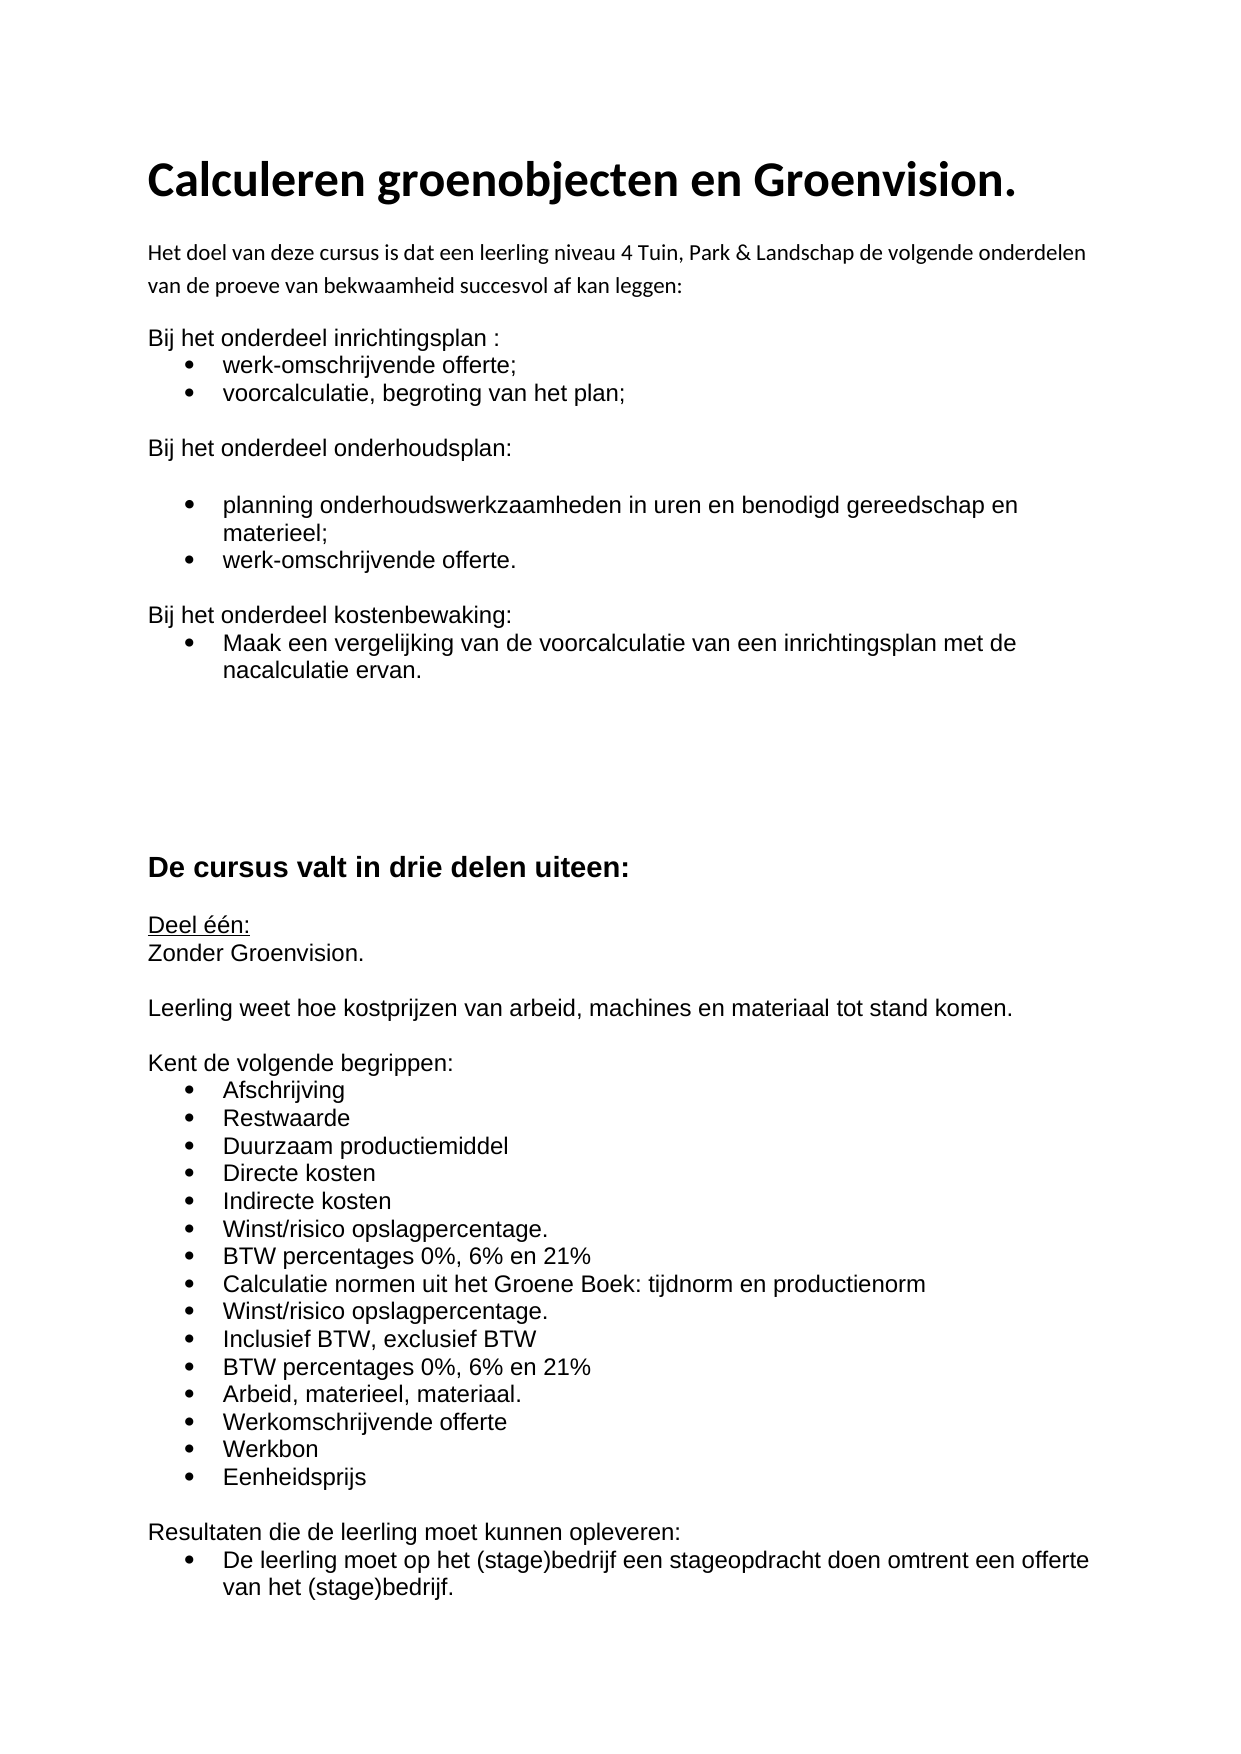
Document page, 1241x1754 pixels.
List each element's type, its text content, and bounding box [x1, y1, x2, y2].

list voorcalculatie, begroting van het plan; [185, 379, 1093, 407]
list planning onderhoudswerkzaamheden in uren en benodigd gereedschap en materieel; [185, 491, 1093, 546]
list De leerling moet op het (stage)bedrijf een stageopdracht doen omtrent een offerte van het (stage)bedrijf. [185, 1546, 1093, 1601]
list Arbeid, materieel, materiaal. [185, 1380, 1093, 1408]
list Eenheidsprijs [185, 1463, 1093, 1491]
text Leerling weet hoe kostprijzen van arbeid, machines en materiaal tot stand komen. [148, 994, 1093, 1021]
text Deel één: [148, 911, 1093, 938]
list Duurzaam productiemiddel [185, 1132, 1093, 1159]
list werk-omschrijvende offerte; [185, 351, 1093, 379]
list werk-omschrijvende offerte. [185, 546, 1093, 574]
list Restwaarde [185, 1104, 1093, 1132]
list Afschrijving [185, 1076, 1093, 1104]
list Inclusief BTW, exclusief BTW [185, 1325, 1093, 1352]
list Directe kosten [185, 1159, 1093, 1187]
list BTW percentages 0%, 6% en 21% [185, 1242, 1093, 1270]
text De cursus valt in drie delen uiteen: [148, 850, 1093, 883]
list Winst/risico opslagpercentage. [185, 1297, 1093, 1325]
list Winst/risico opslagpercentage. [185, 1214, 1093, 1242]
list Werkbon [185, 1435, 1093, 1463]
text Bij het onderdeel kostenbewaking: [148, 601, 1093, 629]
list Indirecte kosten [185, 1187, 1093, 1214]
text Zonder Groenvision. [148, 938, 1093, 966]
text Resultaten die de leerling moet kunnen opleveren: [148, 1518, 1093, 1546]
list Werkomschrijvende offerte [185, 1408, 1093, 1435]
list Calculatie normen uit het Groene Boek: tijdnorm en productienorm [185, 1270, 1093, 1297]
text Bij het onderdeel inrichtingsplan : [148, 324, 1093, 351]
list BTW percentages 0%, 6% en 21% [185, 1352, 1093, 1380]
text Calculeren groenobjecten en Groenvision. [148, 148, 1093, 209]
text Het doel van deze cursus is dat een leerling niveau 4 Tuin, Park & Landschap de volgende onderdelen van de proeve van bekwaamheid succesvol af kan leggen: [148, 238, 1093, 299]
list Maak een vergelijking van de voorcalculatie van een inrichtingsplan met de nacalculatie ervan. [185, 629, 1093, 684]
text Bij het onderdeel onderhoudsplan: [148, 434, 1093, 462]
text Kent de volgende begrippen: [148, 1049, 1093, 1076]
